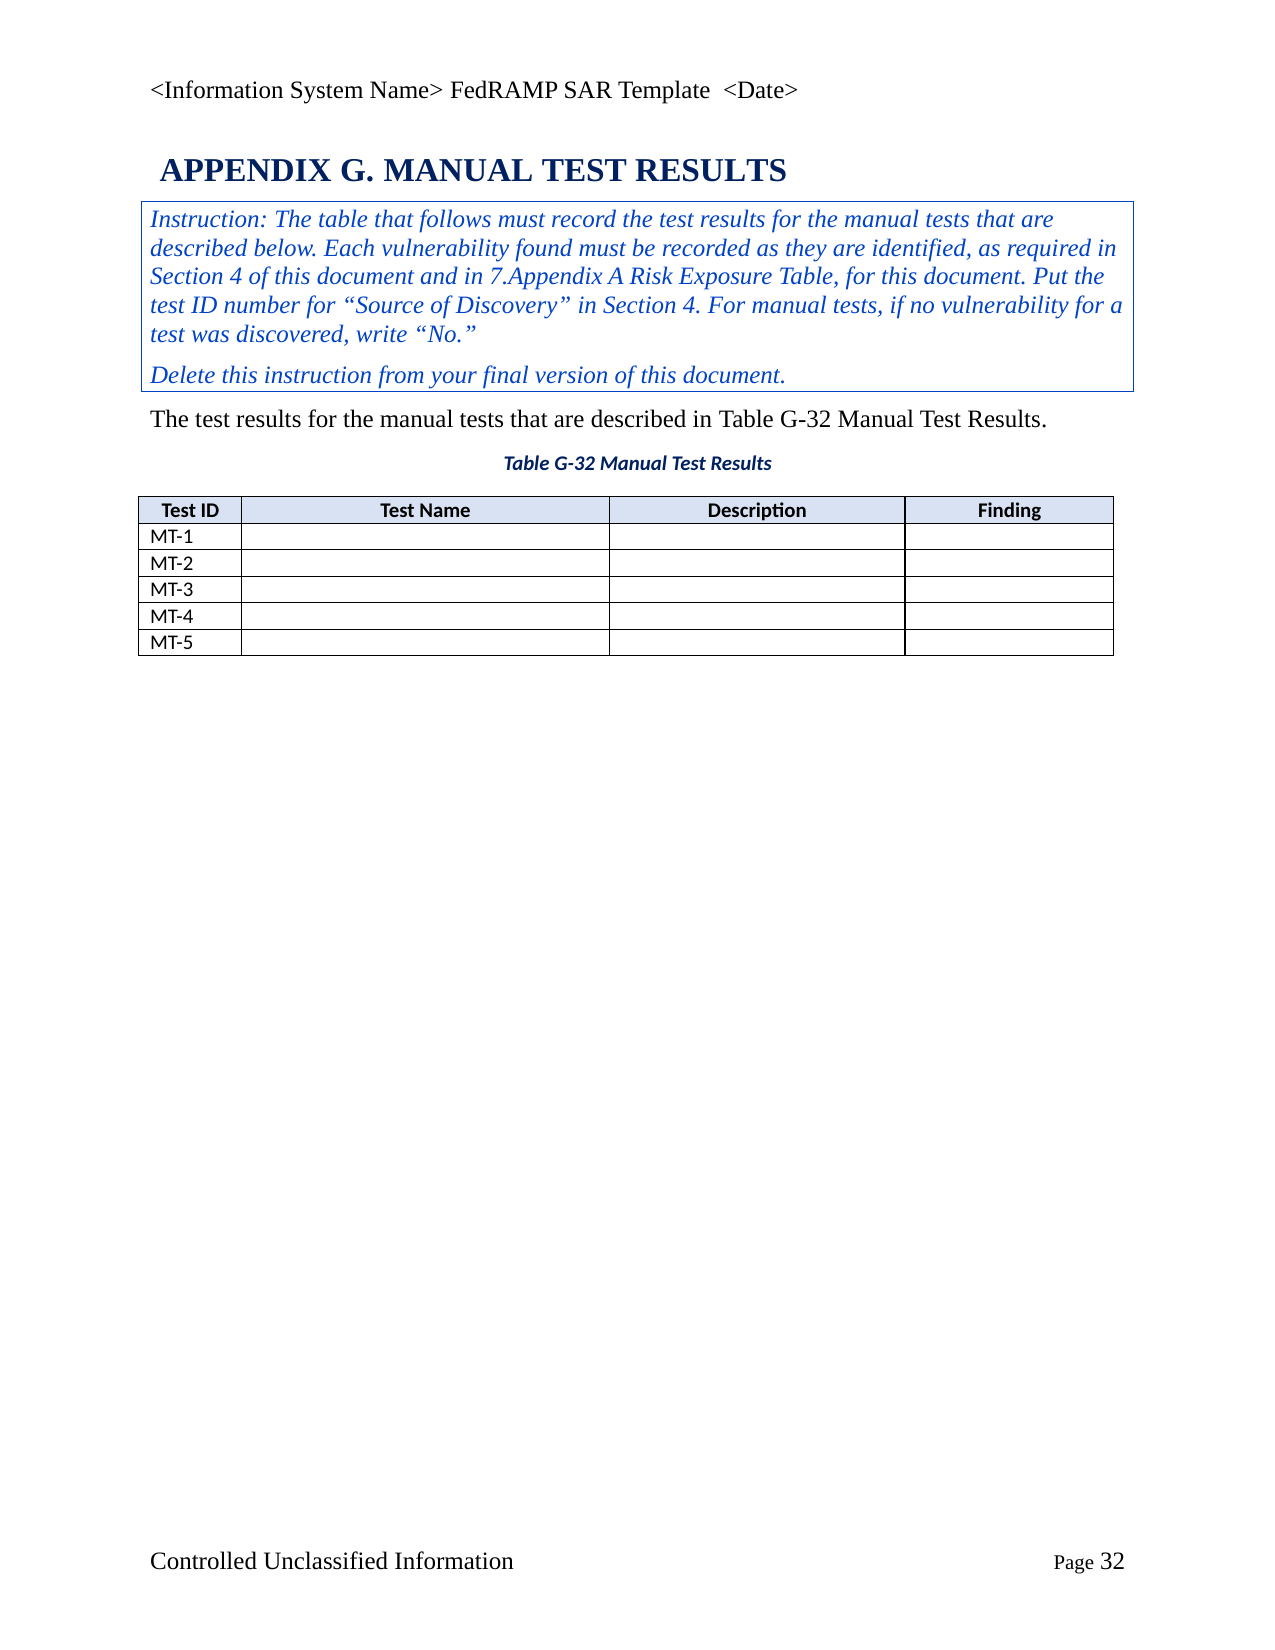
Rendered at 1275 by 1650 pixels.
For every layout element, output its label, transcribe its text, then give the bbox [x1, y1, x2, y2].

text Delete this instruction from your final version of this document. [142, 357, 1133, 391]
table_cell [906, 630, 1113, 655]
table_cell MT-4 [139, 603, 241, 628]
text Instruction: The table that follows must record the test results for the manual tests that are described below. Each vulnerability found must be recorded as they are identified, as required in Section 4 of this document and in 7.Appendix A Risk Exposure Table, for this document. Put the test ID number for “Source of Discovery” in Section 4. For manual tests, if no vulnerability for a test was discovered, write “No.” [142, 202, 1133, 348]
table_cell [242, 630, 609, 655]
table_cell [610, 603, 904, 628]
table_cell MT-1 [139, 524, 241, 549]
table_cell [906, 550, 1113, 576]
table_cell [610, 524, 904, 549]
table_header Finding [906, 497, 1113, 523]
table_cell [242, 550, 609, 576]
table_cell MT-3 [139, 577, 241, 602]
table_cell [242, 524, 609, 549]
table_cell [906, 577, 1113, 602]
subtitle Manual Test Results [159, 150, 1125, 188]
table_cell [610, 577, 904, 602]
table_header Test Name [242, 497, 609, 523]
table_header Description [610, 497, 904, 523]
table_cell [610, 630, 904, 655]
table_cell [242, 603, 609, 628]
table_cell MT-5 [139, 630, 241, 655]
table_header Test ID [139, 497, 241, 523]
table_cell [610, 550, 904, 576]
table_cell [906, 524, 1113, 549]
table_cell MT-2 [139, 550, 241, 576]
table_cell [906, 603, 1113, 628]
table_cell [242, 577, 609, 602]
